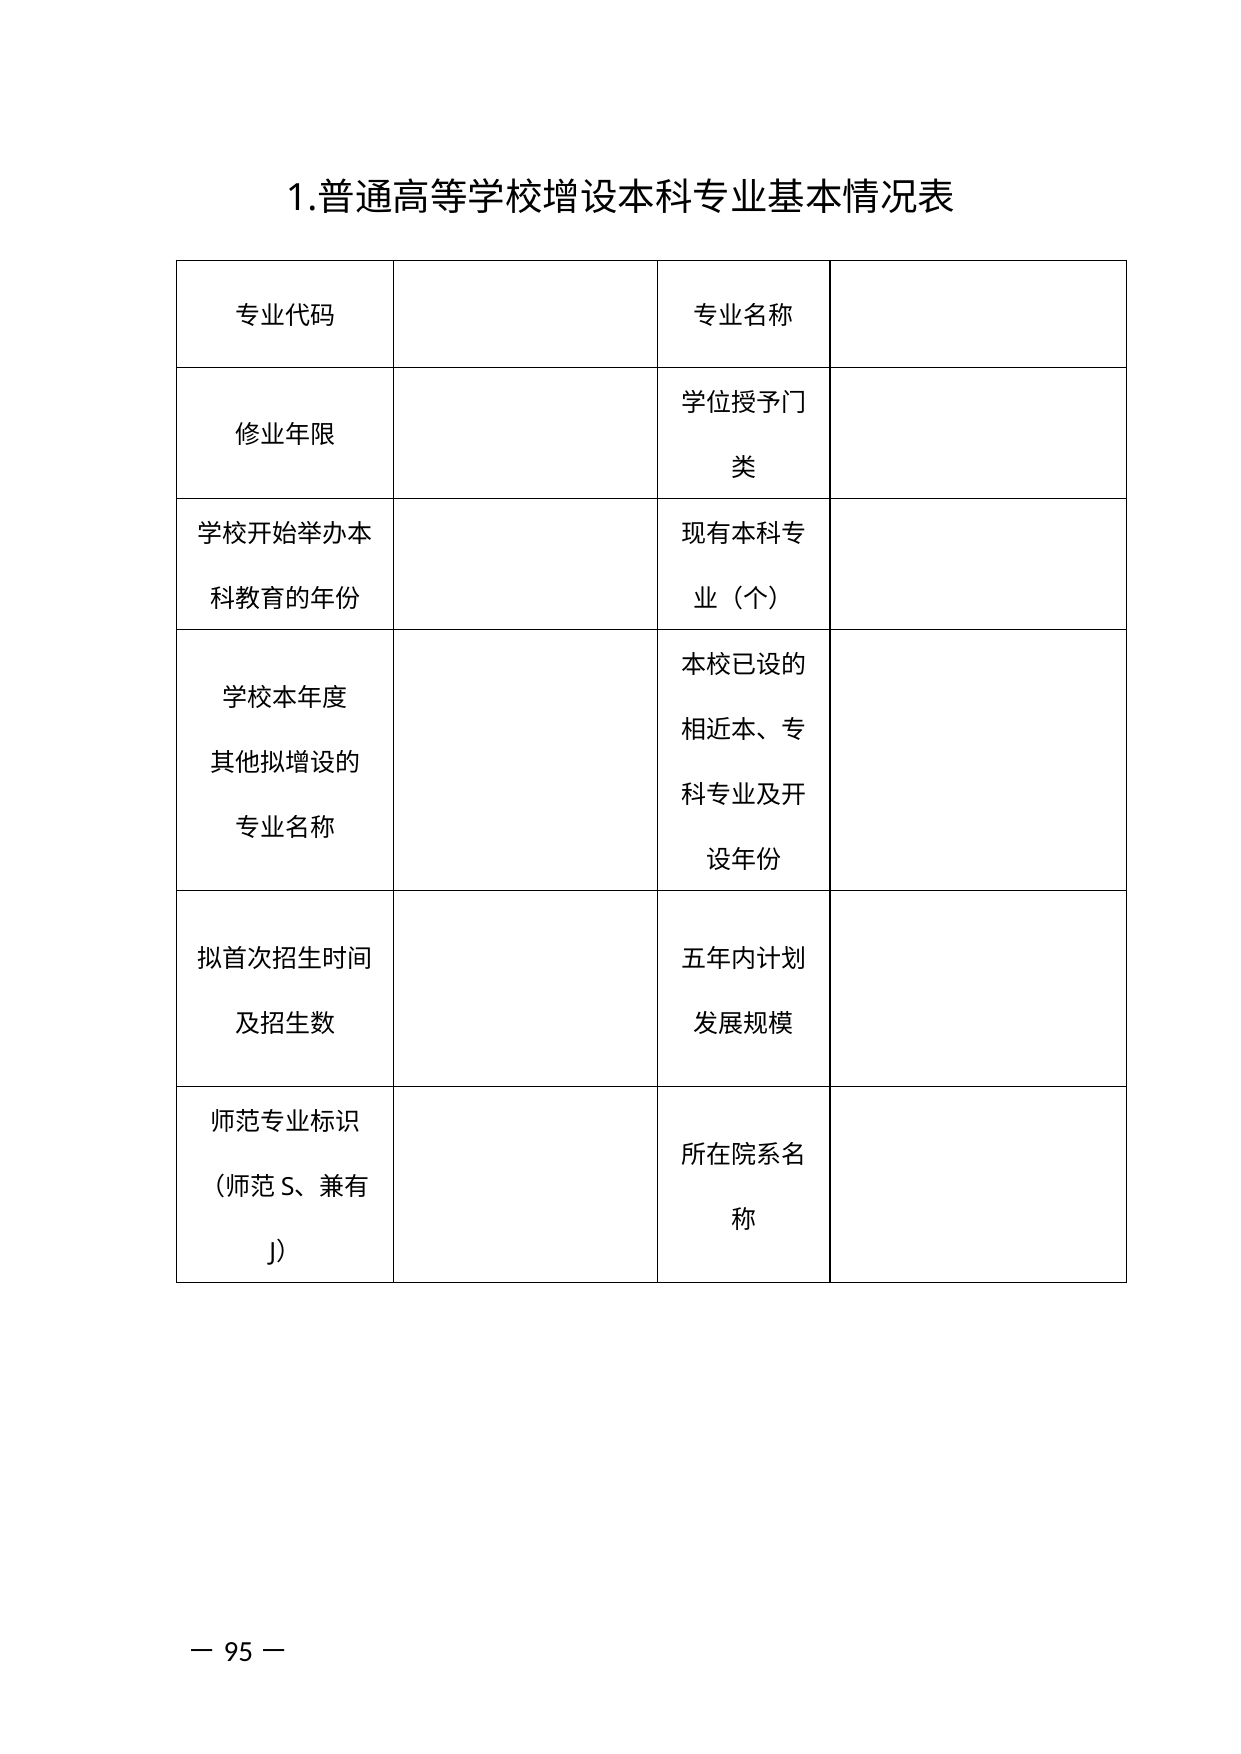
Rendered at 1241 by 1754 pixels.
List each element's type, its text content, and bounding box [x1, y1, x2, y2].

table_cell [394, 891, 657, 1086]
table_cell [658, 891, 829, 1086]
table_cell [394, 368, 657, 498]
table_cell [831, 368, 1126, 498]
text 1.普通高等学校增设本科专业基本情况表 [187, 162, 1053, 227]
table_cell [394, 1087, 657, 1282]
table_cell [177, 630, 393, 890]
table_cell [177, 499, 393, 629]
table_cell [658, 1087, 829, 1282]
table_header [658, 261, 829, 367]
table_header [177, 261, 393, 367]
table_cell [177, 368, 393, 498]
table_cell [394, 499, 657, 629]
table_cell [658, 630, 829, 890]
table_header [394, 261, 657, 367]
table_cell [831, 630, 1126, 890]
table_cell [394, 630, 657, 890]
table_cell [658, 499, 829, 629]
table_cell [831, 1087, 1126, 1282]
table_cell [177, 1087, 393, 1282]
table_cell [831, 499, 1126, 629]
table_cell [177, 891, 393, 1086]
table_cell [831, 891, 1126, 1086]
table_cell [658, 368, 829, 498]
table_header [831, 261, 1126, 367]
